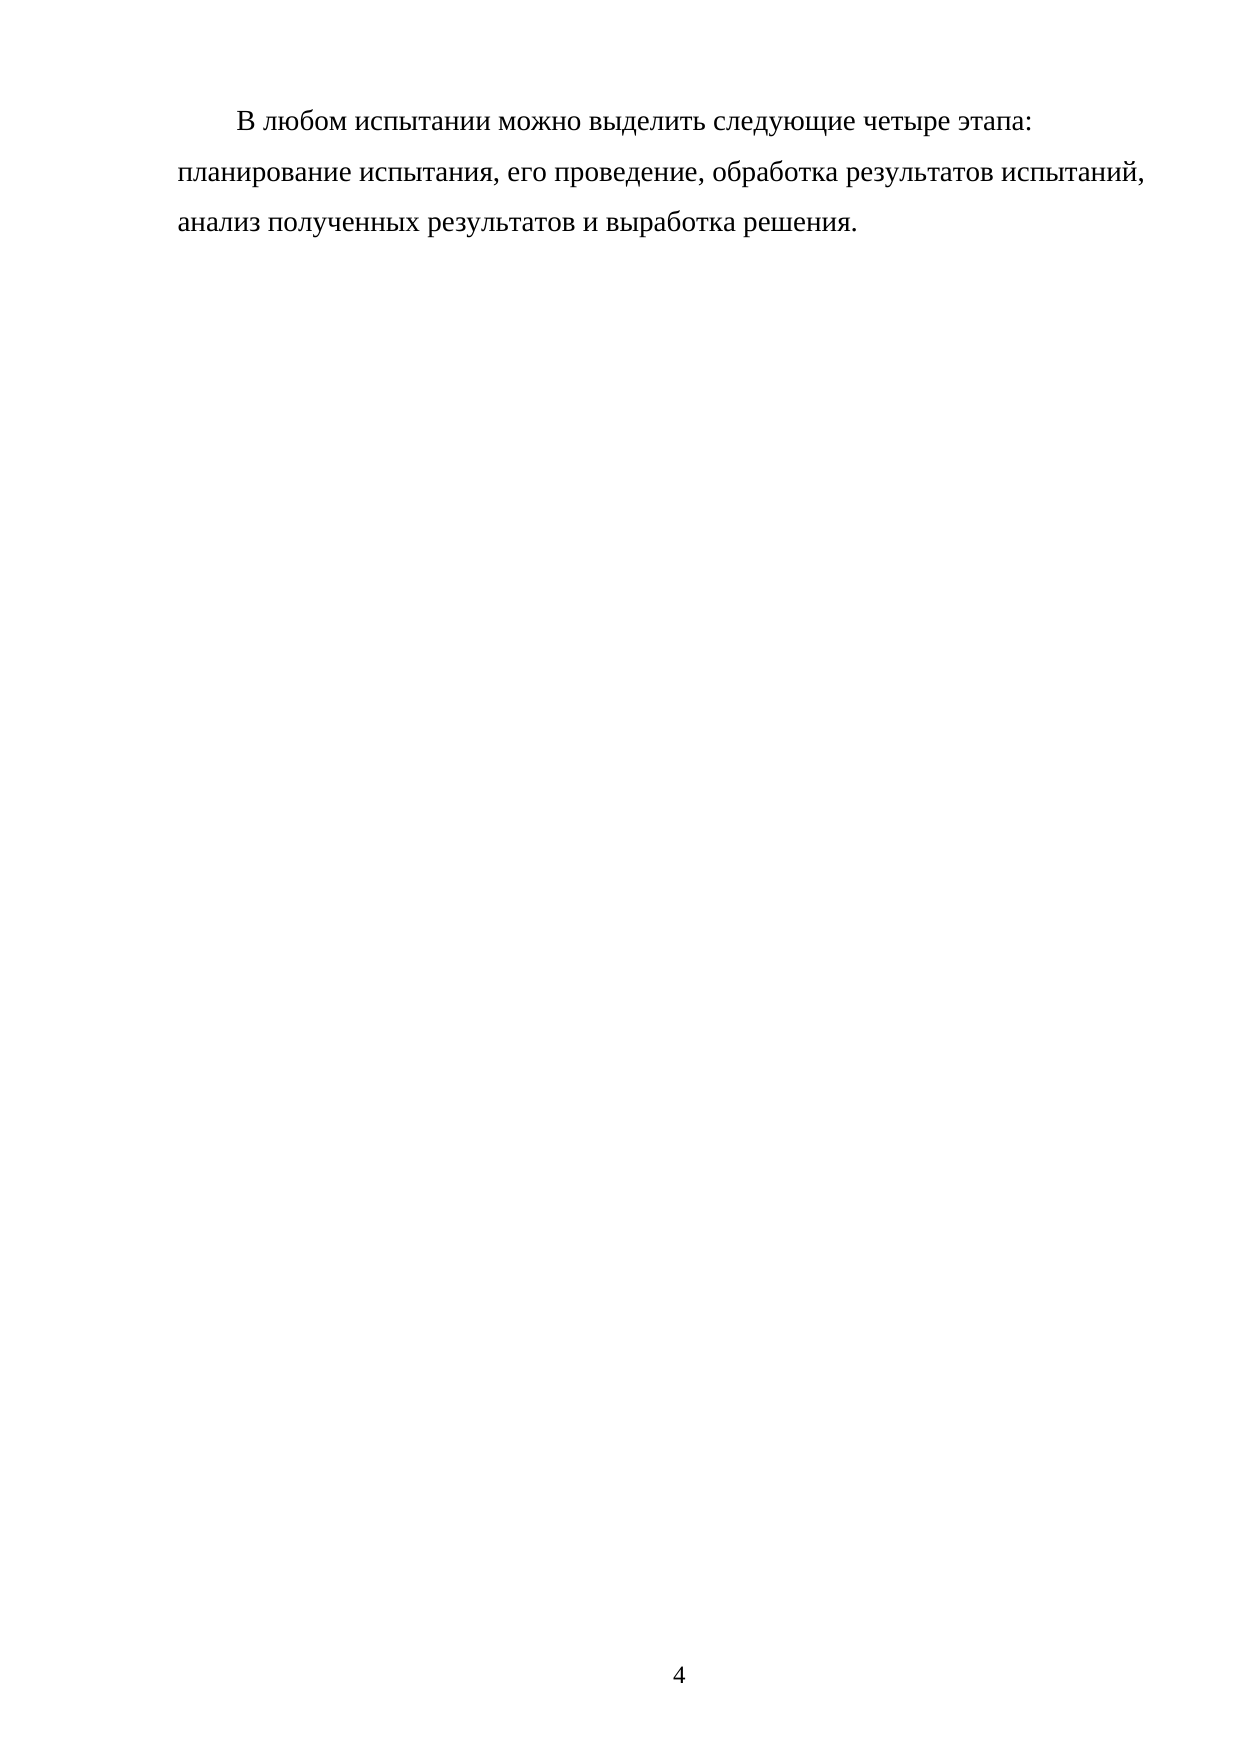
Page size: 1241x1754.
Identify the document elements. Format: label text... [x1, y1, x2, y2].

text В любом испытании можно выделить следующие четыре этапа: планирование испытания, его проведение, обработка результатов испытаний, анализ полученных результатов и выработка решения. [177, 103, 1181, 238]
